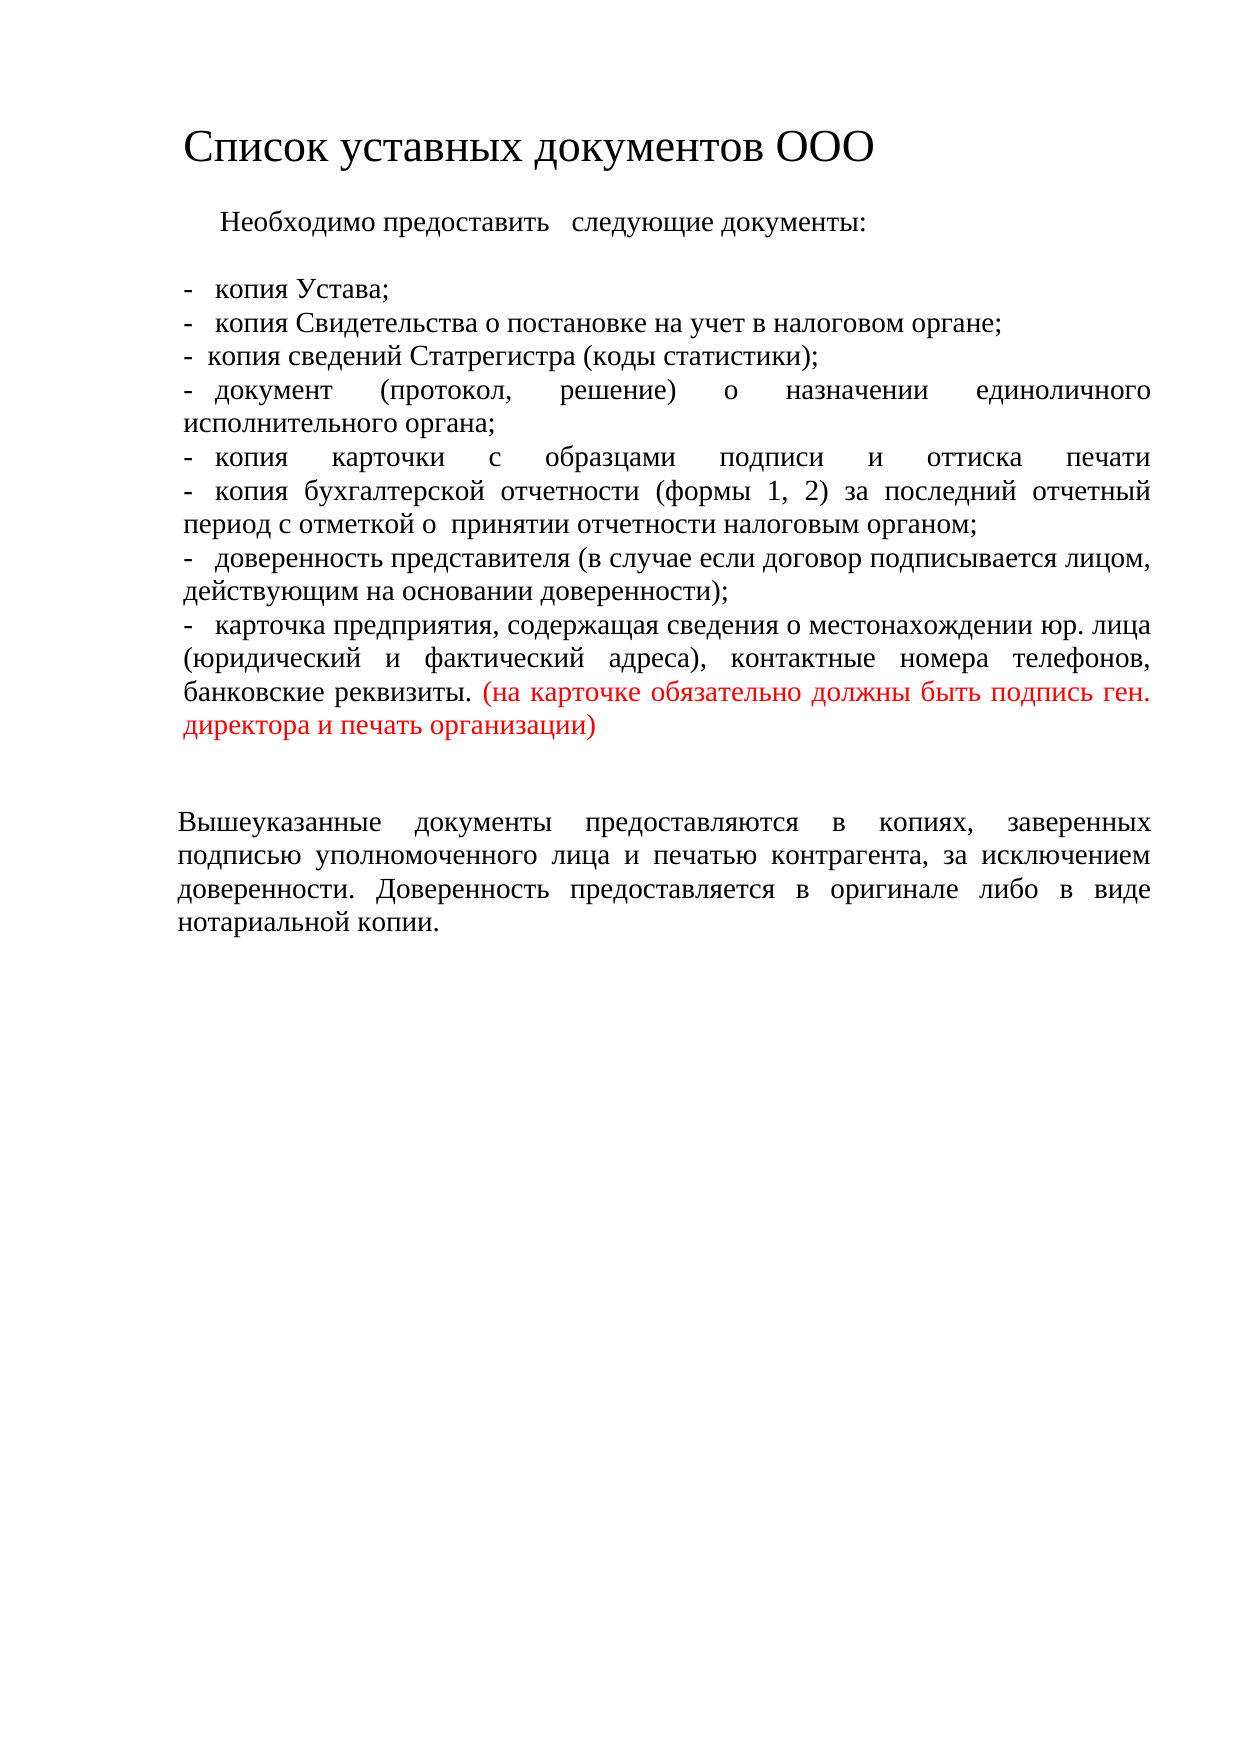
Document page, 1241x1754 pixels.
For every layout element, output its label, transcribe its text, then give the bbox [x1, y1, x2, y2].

text - карточка предприятия, содержащая сведения о местонахождении юр. лица (юридический и фактический адреса), контактные номера телефонов, банковские реквизиты. (на карточке обязательно должны быть подпись ген. директора и печать организации) [183, 607, 1152, 741]
text - доверенность представителя (в случае если договор подписывается лицом, действующим на основании доверенности); [183, 540, 1152, 607]
text - копия сведений Статрегистра (коды статистики); [183, 338, 1152, 372]
text - копия Свидетельства о постановке на учет в налоговом органе; [183, 305, 1152, 338]
text - копия Устава; [183, 271, 1152, 305]
text Необходимо предоставить следующие документы: [183, 204, 1152, 238]
text Вышеуказанные документы предоставляются в копиях, заверенных подписью уполномоченного лица и печатью контрагента, за исключением доверенности. Доверенность предоставляется в оригинале либо в виде нотариальной копии. [177, 804, 1152, 938]
text - документ (протокол, решение) о назначении единоличного исполнительного органа; [183, 372, 1152, 439]
text - копия карточки с образцами подписи и оттиска печати - копия бухгалтерской отчетности (формы 1, 2) за последний отчетный период с отметкой о принятии отчетности налоговым органом; [183, 439, 1152, 540]
text Список уставных документов ООО [183, 118, 1152, 171]
